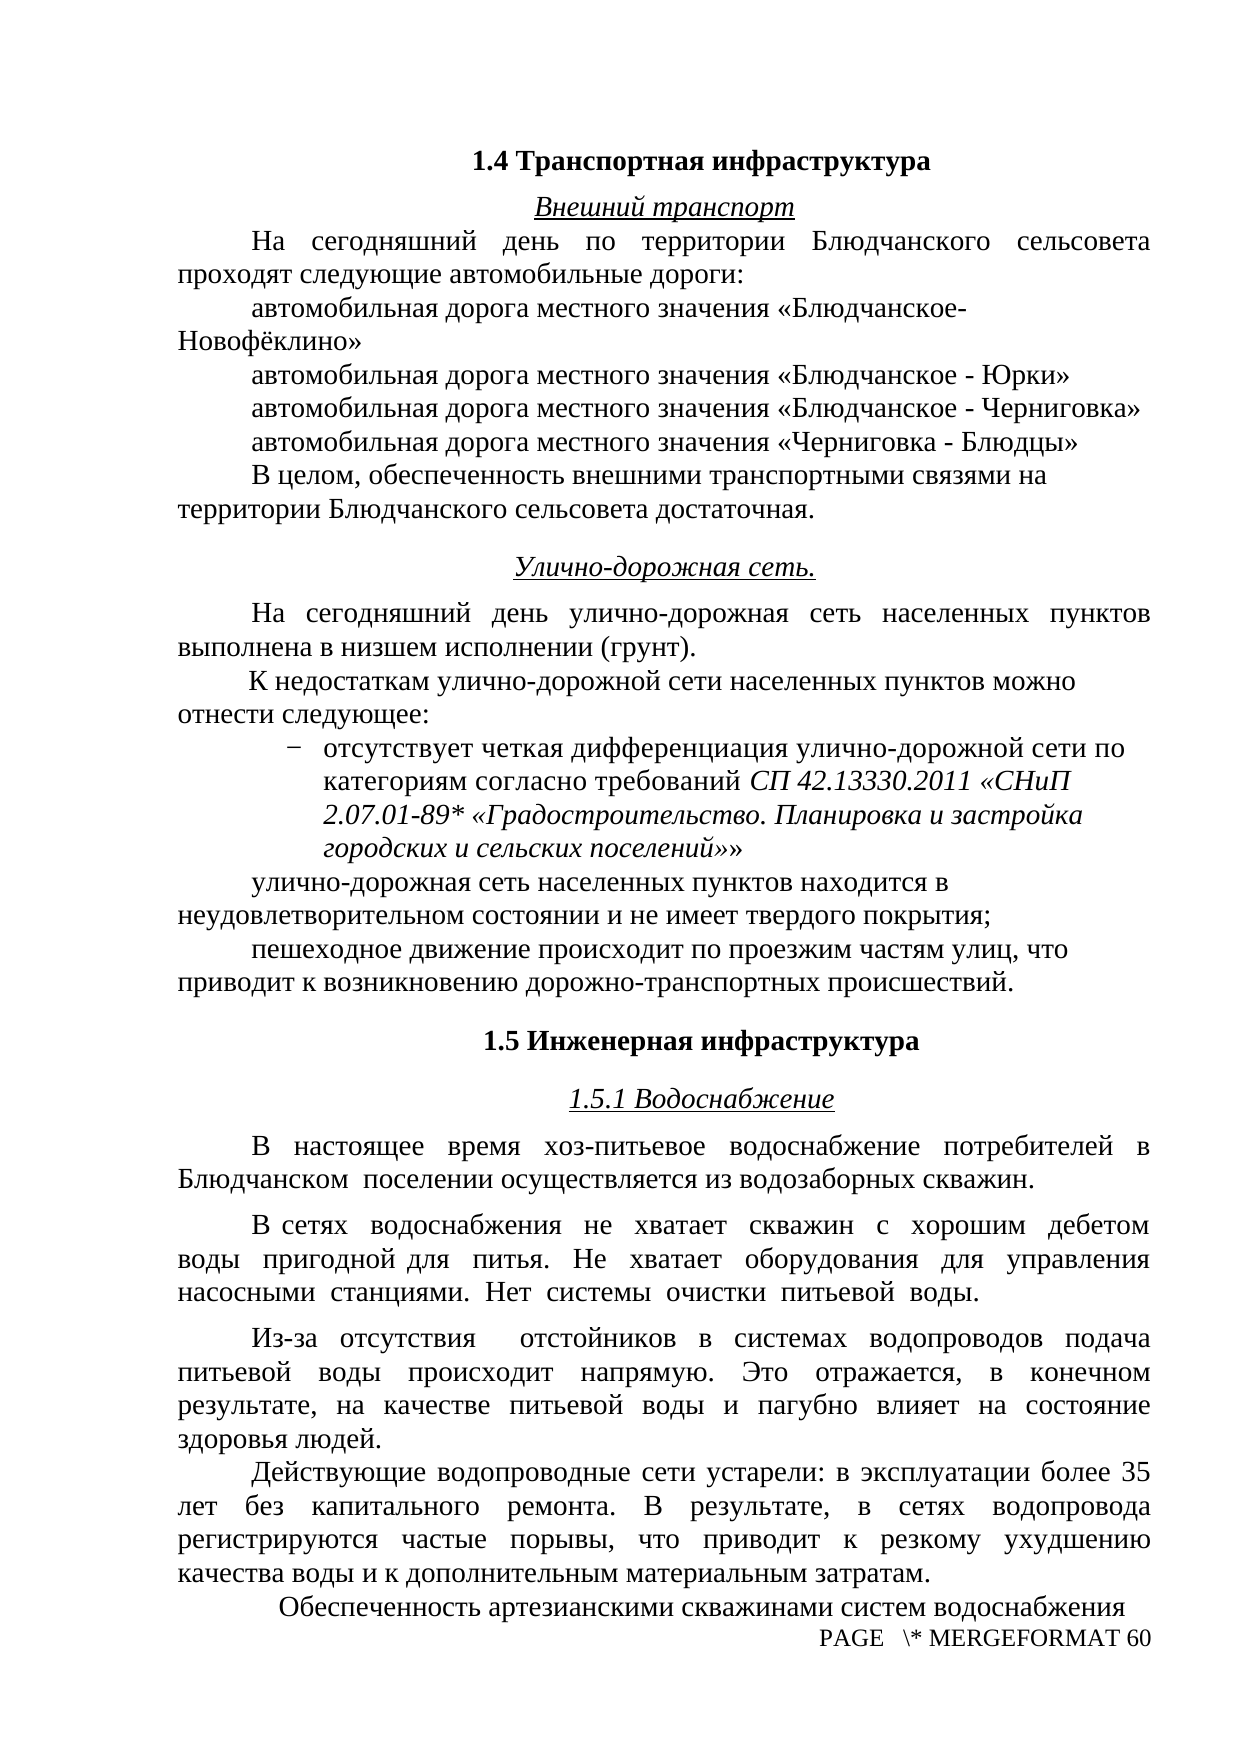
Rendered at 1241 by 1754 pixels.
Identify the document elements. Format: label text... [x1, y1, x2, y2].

text автомобильная дорога местного значения «Блюдчанское-Новофёклино» [177, 290, 1152, 357]
text пешеходное движение происходит по проезжим частям улиц, что приводит к возникновению дорожно-транспортных происшествий. [177, 931, 1152, 998]
text В настоящее время хоз-питьевое водоснабжение потребителей в Блюдчанском поселении осуществляется из водозаборных скважин. [177, 1128, 1152, 1195]
text автомобильная дорога местного значения «Блюдчанское - Черниговка» [177, 390, 1152, 424]
text Улично-дорожная сеть. [177, 549, 1152, 583]
text Действующие водопроводные сети устарели: в эксплуатации более 35 лет без капитального ремонта. В результате, в сетях водопровода регистрируются частые порывы, что приводит к резкому ухудшению качества воды и к дополнительным материальным затратам. [177, 1454, 1152, 1589]
text Внешний транспорт [177, 189, 1152, 223]
text К недостаткам улично-дорожной сети населенных пунктов можно отнести следующее: [177, 663, 1152, 730]
text На сегодняшний день по территории Блюдчанского сельсовета проходят следующие автомобильные дороги: [177, 223, 1152, 290]
text 1.5.1 Водоснабжение [177, 1082, 1152, 1115]
text 1.4 Транспортная инфраструктура [177, 143, 1152, 177]
text Из-за отсутствия отстойников в системах водопроводов подача питьевой воды происходит напрямую. Это отражается, в конечном результате, на качестве питьевой воды и пагубно влияет на состояние здоровья людей. [177, 1320, 1152, 1454]
text Обеспеченность артезианскими скважинами систем водоснабжения [177, 1589, 1152, 1622]
text 1.5 Инженерная инфраструктура [177, 1023, 1152, 1057]
list отсутствует четкая дифференциация улично-дорожной сети по категориям согласно требований СП 42.13330.2011 «СНиП 2.07.01-89* «Градостроительство. Планировка и застройка городских и сельских поселений»» [286, 730, 1152, 864]
text улично-дорожная сеть населенных пунктов находится в неудовлетворительном состоянии и не имеет твердого покрытия; [177, 864, 1152, 931]
text На сегодняшний день улично-дорожная сеть населенных пунктов выполнена в низшем исполнении (грунт). [177, 596, 1152, 663]
text автомобильная дорога местного значения «Черниговка - Блюдцы» [177, 424, 1152, 457]
text В целом, обеспеченность внешними транспортными связями на территории Блюдчанского сельсовета достаточная. [177, 457, 1152, 524]
text В сетях водоснабжения не хватает скважин с хорошим дебетом воды пригодной для питья. Не хватает оборудования для управления насосными станциями. Нет системы очистки питьевой воды. [177, 1207, 1152, 1308]
text автомобильная дорога местного значения «Блюдчанское - Юрки» [177, 357, 1152, 390]
